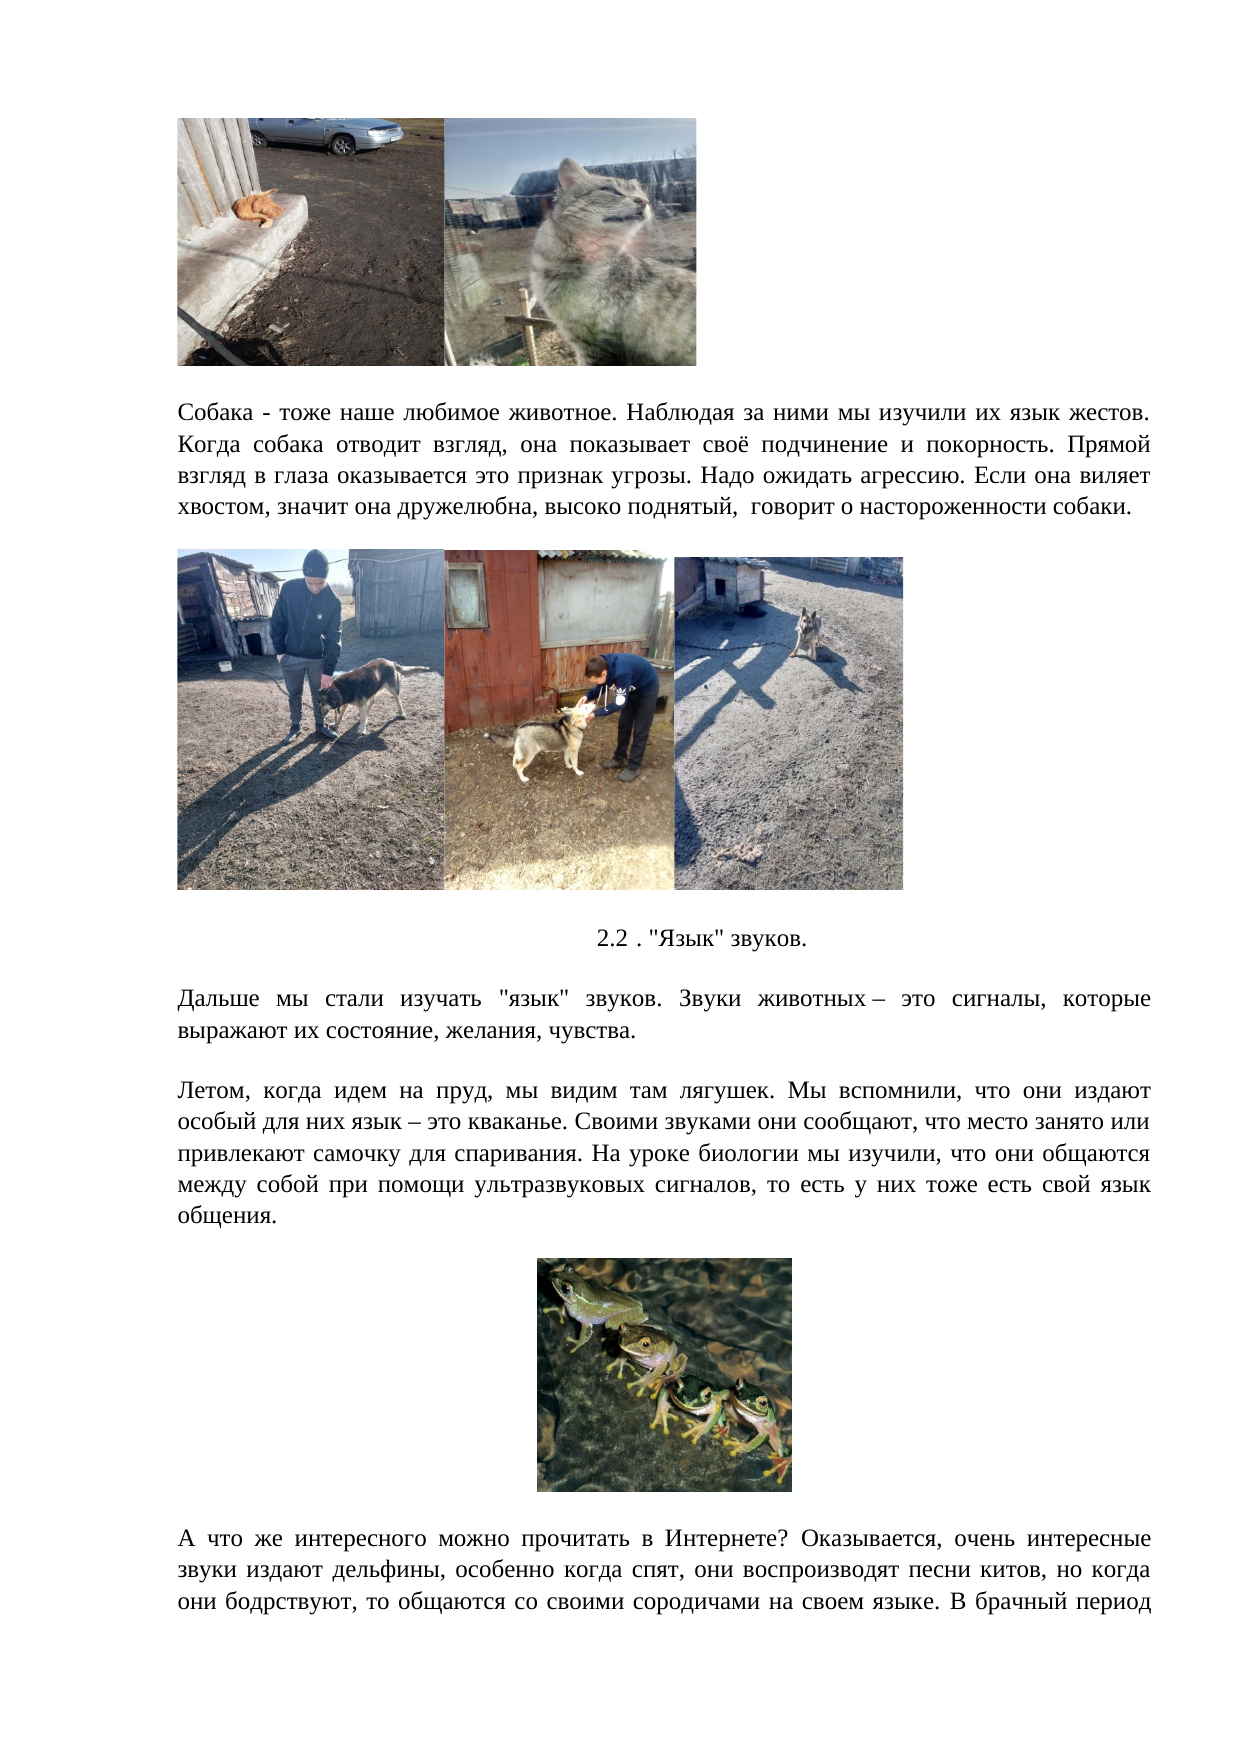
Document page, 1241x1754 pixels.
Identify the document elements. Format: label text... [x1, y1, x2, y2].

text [177, 1521, 1152, 1614]
picture [177, 549, 904, 890]
list . "Язык" звуков. [252, 921, 1152, 952]
picture [177, 118, 697, 366]
text Дальше мы стали изучать "язык" звуков. Звуки животных – это сигналы, которые выражают их состояние, желания, чувства. [177, 981, 1152, 1043]
text Собака - тоже наше любимое животное. Наблюдая за ними мы изучили их язык жестов. Когда собака отводит взгляд, она показывает своё подчинение и покорность. Прямой взгляд в глаза оказывается это признак угрозы. Надо ожидать агрессию. Если она виляет хвостом, значит она дружелюбна, высоко поднятый, говорит о настороженности собаки. [177, 395, 1152, 520]
text Летом, когда идем на пруд, мы видим там лягушек. Мы вспомнили, что они издают особый для них язык – это кваканье. Своими звуками они сообщают, что место занято или привлекают самочку для спаривания. На уроке биологии мы изучили, что они общаются между собой при помощи ультразвуковых сигналов, то есть у них тоже есть свой язык общения. [177, 1073, 1152, 1229]
picture [537, 1258, 792, 1492]
